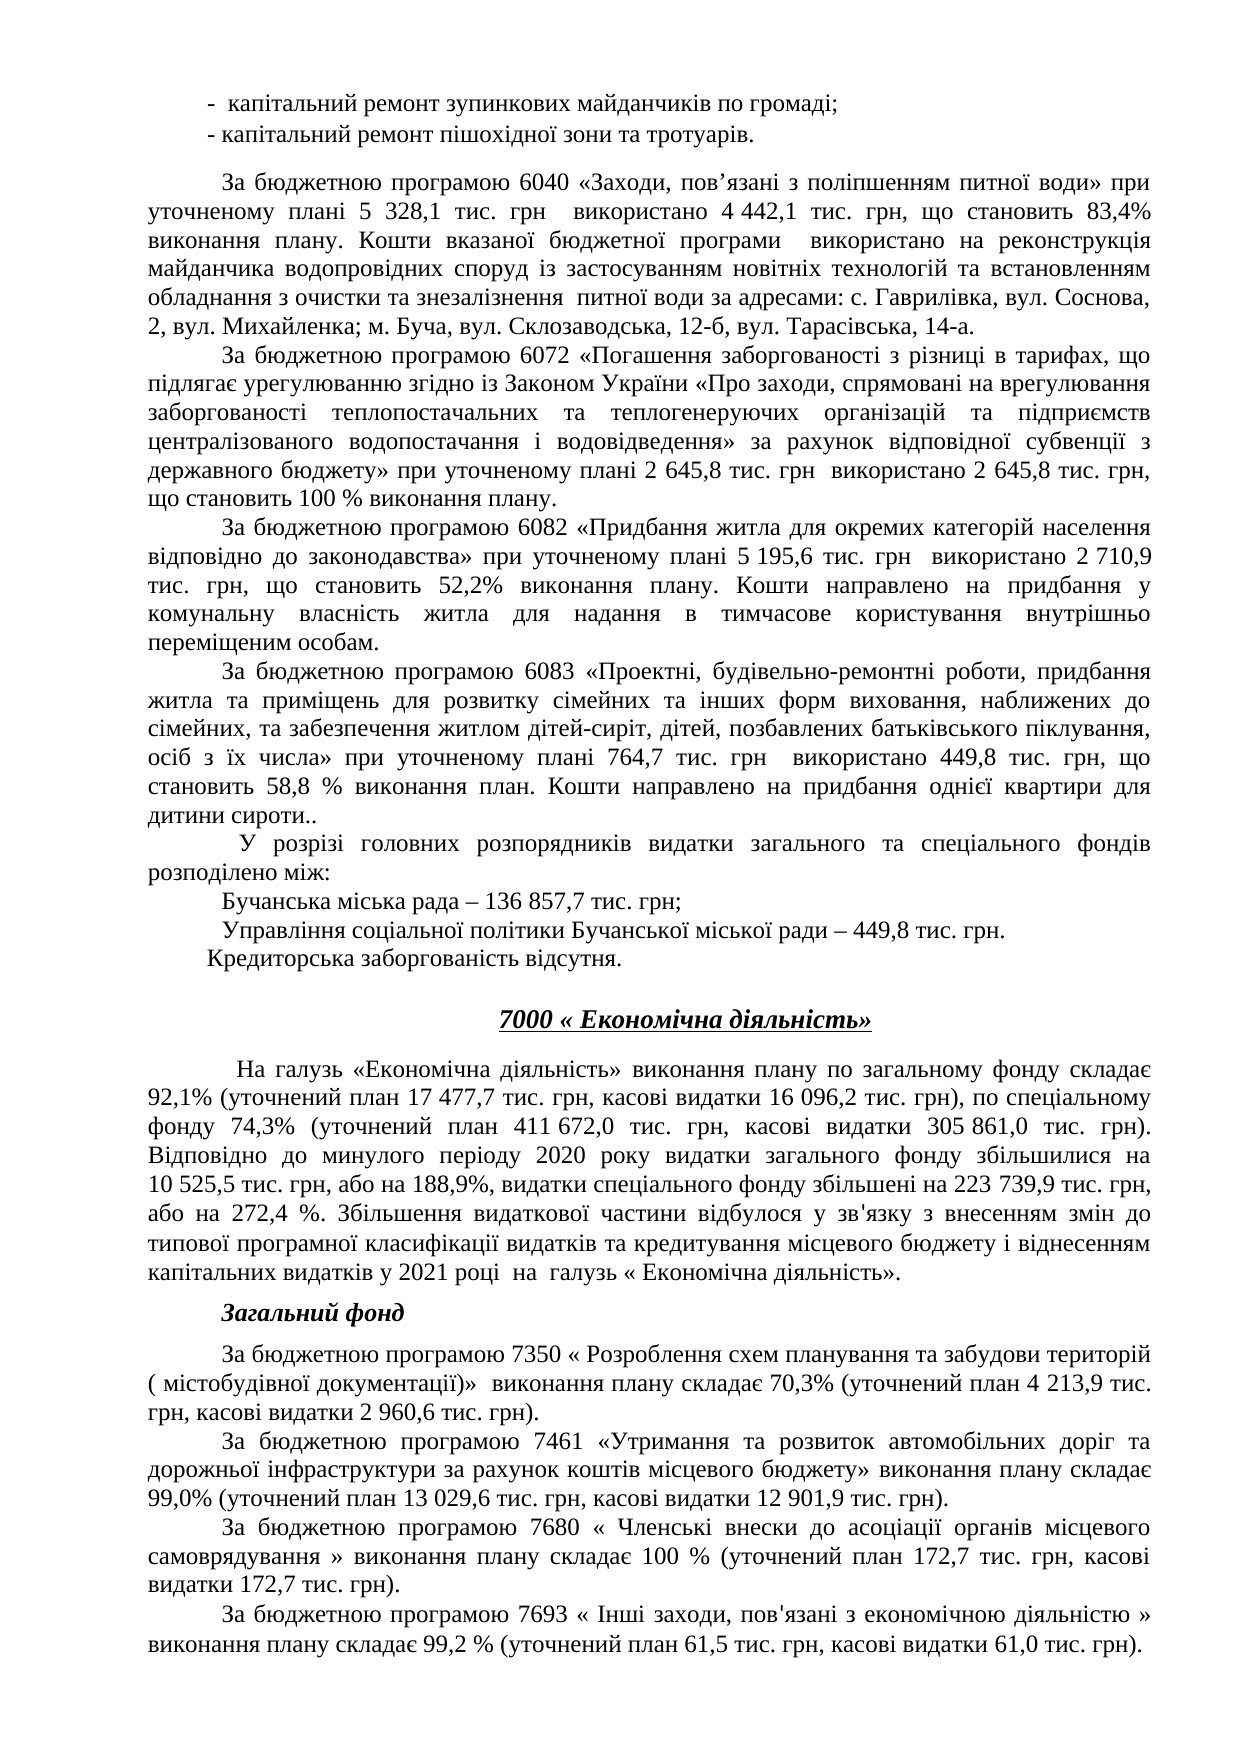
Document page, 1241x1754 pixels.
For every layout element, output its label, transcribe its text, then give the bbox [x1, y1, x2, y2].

text 7000 « Економічна діяльність» [148, 1003, 1152, 1034]
text Управління соціальної політики Бучанської міської ради – 449,8 тис. грн. [148, 915, 1152, 943]
list капітальний ремонт зупинкових майданчиків по громаді; [148, 88, 1152, 117]
text За бюджетною програмою 6083 «Проектні, будівельно-ремонтні роботи, придбання житла та приміщень для розвитку сімейних та інших форм виховання, наближених до сімейних, та забезпечення житлом дітей-сиріт, дітей, позбавлених батьківського піклування, осіб з їх числа» при уточненому плані 764,7 тис. грн використано 449,8 тис. грн, що становить 58,8 % виконання план. Кошти направлено на придбання однієї квартири для дитини сироти.. [148, 656, 1152, 828]
text Кредиторська заборгованість відсутня. [148, 943, 1152, 972]
text За бюджетною програмою 7693 « Інші заходи, пов'язані з економічною діяльністю » виконання плану складає 99,2 % (уточнений план 61,5 тис. грн, касові видатки 61,0 тис. грн). [148, 1598, 1152, 1657]
text За бюджетною програмою 7680 « Членські внески до асоціації органів місцевого самоврядування » виконання плану складає 100 % (уточнений план 172,7 тис. грн, касові видатки 172,7 тис. грн). [148, 1512, 1152, 1598]
text Загальний фонд [148, 1297, 1152, 1327]
text Бучанська міська рада – 136 857,7 тис. грн; [148, 886, 1152, 915]
list капітальний ремонт пішохідної зони та тротуарів. [148, 119, 1152, 148]
text За бюджетною програмою 6040 «Заходи, пов’язані з поліпшенням питної води» при уточненому плані 5 328,1 тис. грн використано 4 442,1 тис. грн, що становить 83,4% виконання плану. Кошти вказаної бюджетної програми використано на реконструкція майданчика водопровідних споруд із застосуванням новітніх технологій та встановленням обладнання з очистки та знезалізнення питної води за адресами: с. Гаврилівка, вул. Соснова, 2, вул. Михайленка; м. Буча, вул. Склозаводська, 12-б, вул. Тарасівська, 14-а. [148, 167, 1152, 340]
text У розрізі головних розпорядників видатки загального та спеціального фондів розподілено між: [148, 828, 1152, 886]
text На галузь «Економічна діяльність» виконання плану по загальному фонду складає 92,1% (уточнений план 17 477,7 тис. грн, касові видатки 16 096,2 тис. грн), по спеціальному фонду 74,3% (уточнений план 411 672,0 тис. грн, касові видатки 305 861,0 тис. грн). Відповідно до минулого періоду 2020 року видатки загального фонду збільшилися на 10 525,5 тис. грн, або на 188,9%, видатки спеціального фонду збільшені на 223 739,9 тис. грн, або на 272,4 %. Збільшення видаткової частини відбулося у зв'язку з внесенням змін до типової програмної класифікації видатків та кредитування місцевого бюджету і віднесенням капітальних видатків у 2021 році на галузь « Економічна діяльність». [148, 1054, 1152, 1286]
text За бюджетною програмою 6072 «Погашення заборгованості з різниці в тарифах, що підлягає урегулюванню згідно із Законом України «Про заходи, спрямовані на врегулювання заборгованості теплопостачальних та теплогенеруючих організацій та підприємств централізованого водопостачання і водовідведення» за рахунок відповідної субвенції з державного бюджету» при уточненому плані 2 645,8 тис. грн використано 2 645,8 тис. грн, що становить 100 % виконання плану. [148, 340, 1152, 512]
text За бюджетною програмою 7461 «Утримання та розвиток автомобільних доріг та дорожньої інфраструктури за рахунок коштів місцевого бюджету» виконання плану складає 99,0% (уточнений план 13 029,6 тис. грн, касові видатки 12 901,9 тис. грн). [148, 1426, 1152, 1512]
text За бюджетною програмою 6082 «Придбання житла для окремих категорій населення відповідно до законодавства» при уточненому плані 5 195,6 тис. грн використано 2 710,9 тис. грн, що становить 52,2% виконання плану. Кошти направлено на придбання у комунальну власність житла для надання в тимчасове користування внутрішньо переміщеним особам. [148, 512, 1152, 656]
text За бюджетною програмою 7350 « Розроблення схем планування та забудови територій ( містобудівної документації)» виконання плану складає 70,3% (уточнений план 4 213,9 тис. грн, касові видатки 2 960,6 тис. грн). [148, 1339, 1152, 1426]
